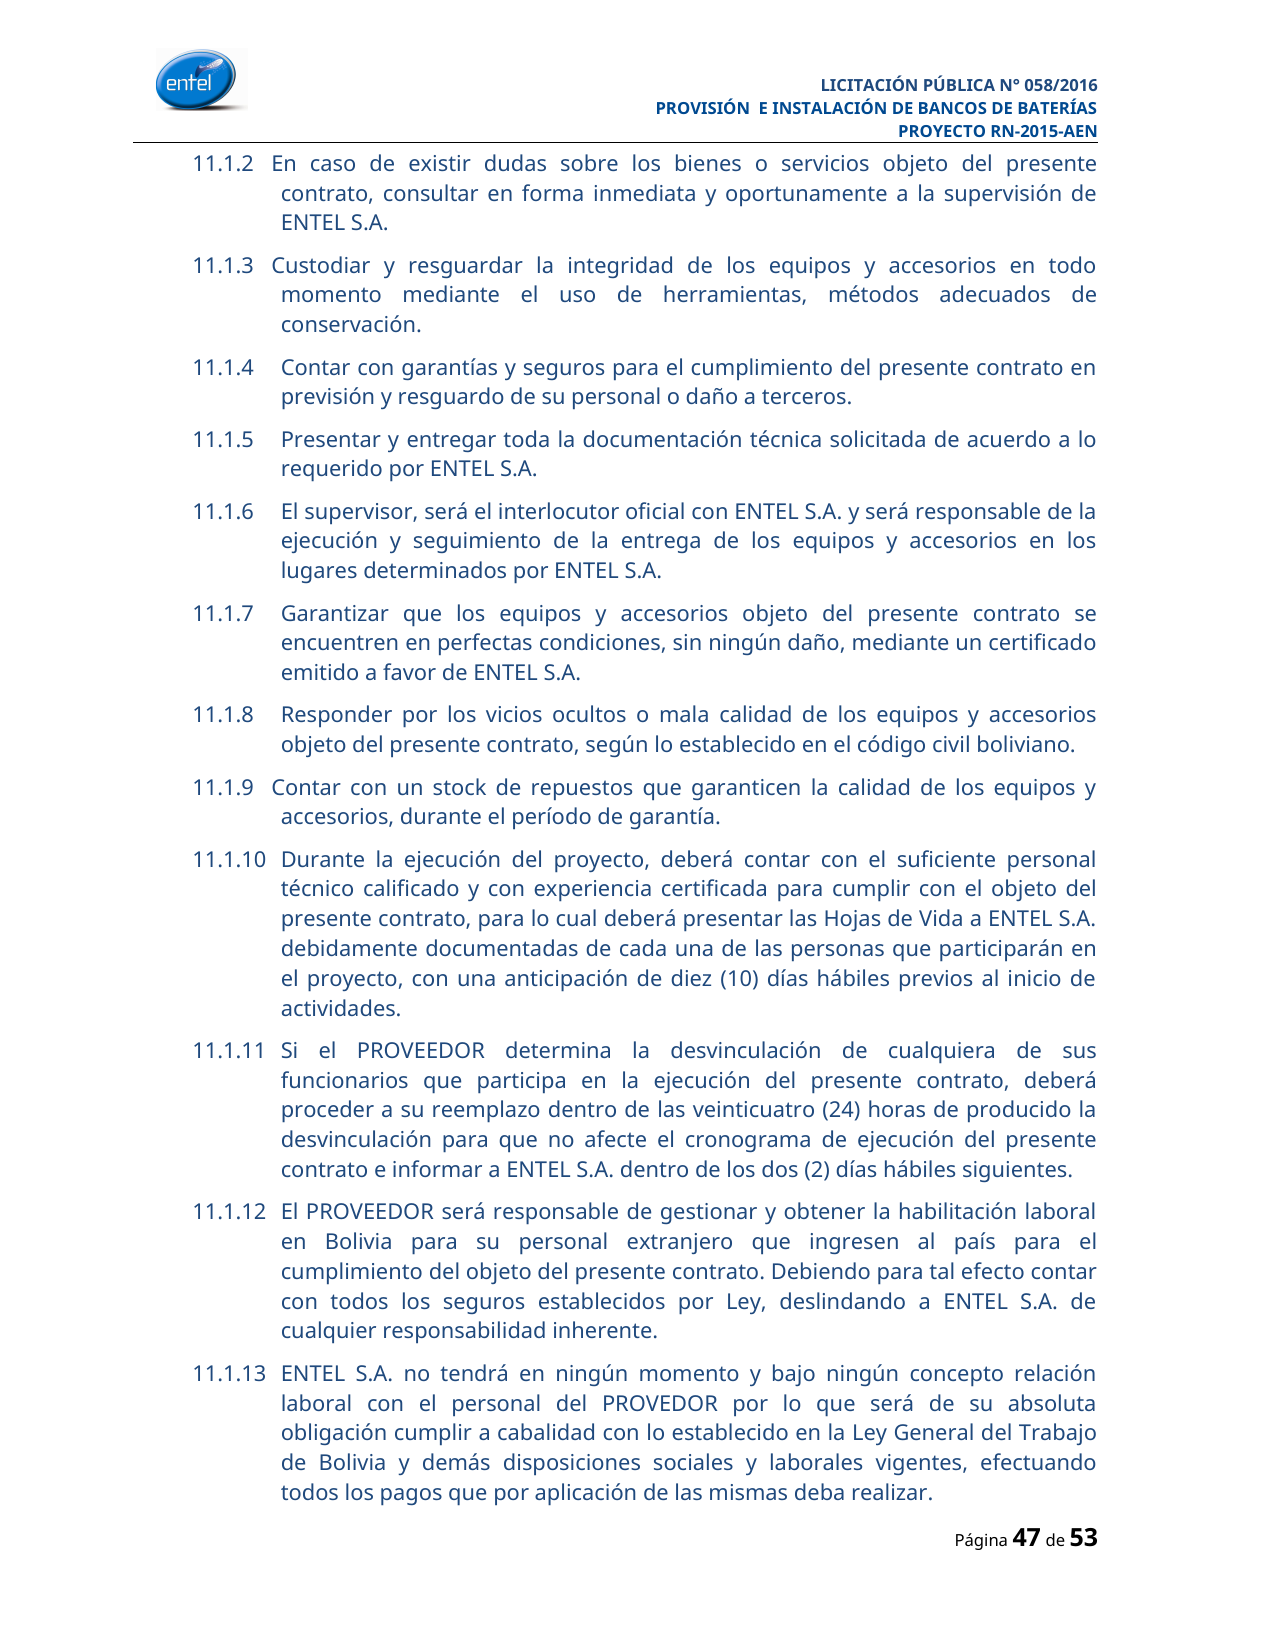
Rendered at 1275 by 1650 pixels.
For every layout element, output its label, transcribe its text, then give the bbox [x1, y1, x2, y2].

text 11.1.8 Responder por los vicios ocultos o mala calidad de los equipos y accesorios objeto del presente contrato, según lo establecido en el código civil boliviano. [192, 699, 1098, 759]
picture [155, 48, 248, 111]
text 11.1.10 Durante la ejecución del proyecto, deberá contar con el suficiente personal técnico calificado y con experiencia certificada para cumplir con el objeto del presente contrato, para lo cual deberá presentar las Hojas de Vida a ENTEL S.A. debidamente documentadas de cada una de las personas que participarán en el proyecto, con una anticipación de diez (10) días hábiles previos al inicio de actividades. [192, 843, 1098, 1022]
text 11.1.9 Contar con un stock de repuestos que garanticen la calidad de los equipos y accesorios, durante el período de garantía. [192, 771, 1098, 831]
text 11.1.2 En caso de existir dudas sobre los bienes o servicios objeto del presente contrato, consultar en forma inmediata y oportunamente a la supervisión de ENTEL S.A. [192, 148, 1098, 237]
text 11.1.5 Presentar y entregar toda la documentación técnica solicitada de acuerdo a lo requerido por ENTEL S.A. [192, 423, 1098, 483]
text 11.1.7 Garantizar que los equipos y accesorios objeto del presente contrato se encuentren en perfectas condiciones, sin ningún daño, mediante un certificado emitido a favor de ENTEL S.A. [192, 597, 1098, 687]
text 11.1.4 Contar con garantías y seguros para el cumplimiento del presente contrato en previsión y resguardo de su personal o daño a terceros. [192, 351, 1098, 411]
text 11.1.11 Si el PROVEEDOR determina la desvinculación de cualquiera de sus funcionarios que participa en la ejecución del presente contrato, deberá proceder a su reemplazo dentro de las veinticuatro (24) horas de producido la desvinculación para que no afecte el cronograma de ejecución del presente contrato e informar a ENTEL S.A. dentro de los dos (2) días hábiles siguientes. [192, 1035, 1098, 1184]
text 11.1.12 El PROVEEDOR será responsable de gestionar y obtener la habilitación laboral en Bolivia para su personal extranjero que ingresen al país para el cumplimiento del objeto del presente contrato. Debiendo para tal efecto contar con todos los seguros establecidos por Ley, deslindando a ENTEL S.A. de cualquier responsabilidad inherente. [192, 1196, 1098, 1345]
text 11.1.3 Custodiar y resguardar la integridad de los equipos y accesorios en todo momento mediante el uso de herramientas, métodos adecuados de conservación. [192, 249, 1098, 339]
text 11.1.13 ENTEL S.A. no tendrá en ningún momento y bajo ningún concepto relación laboral con el personal del PROVEDOR por lo que será de su absoluta obligación cumplir a cabalidad con lo establecido en la Ley General del Trabajo de Bolivia y demás disposiciones sociales y laborales vigentes, efectuando todos los pagos que por aplicación de las mismas deba realizar. [192, 1358, 1098, 1507]
text 11.1.6 El supervisor, será el interlocutor oficial con ENTEL S.A. y será responsable de la ejecución y seguimiento de la entrega de los equipos y accesorios en los lugares determinados por ENTEL S.A. [192, 496, 1098, 585]
